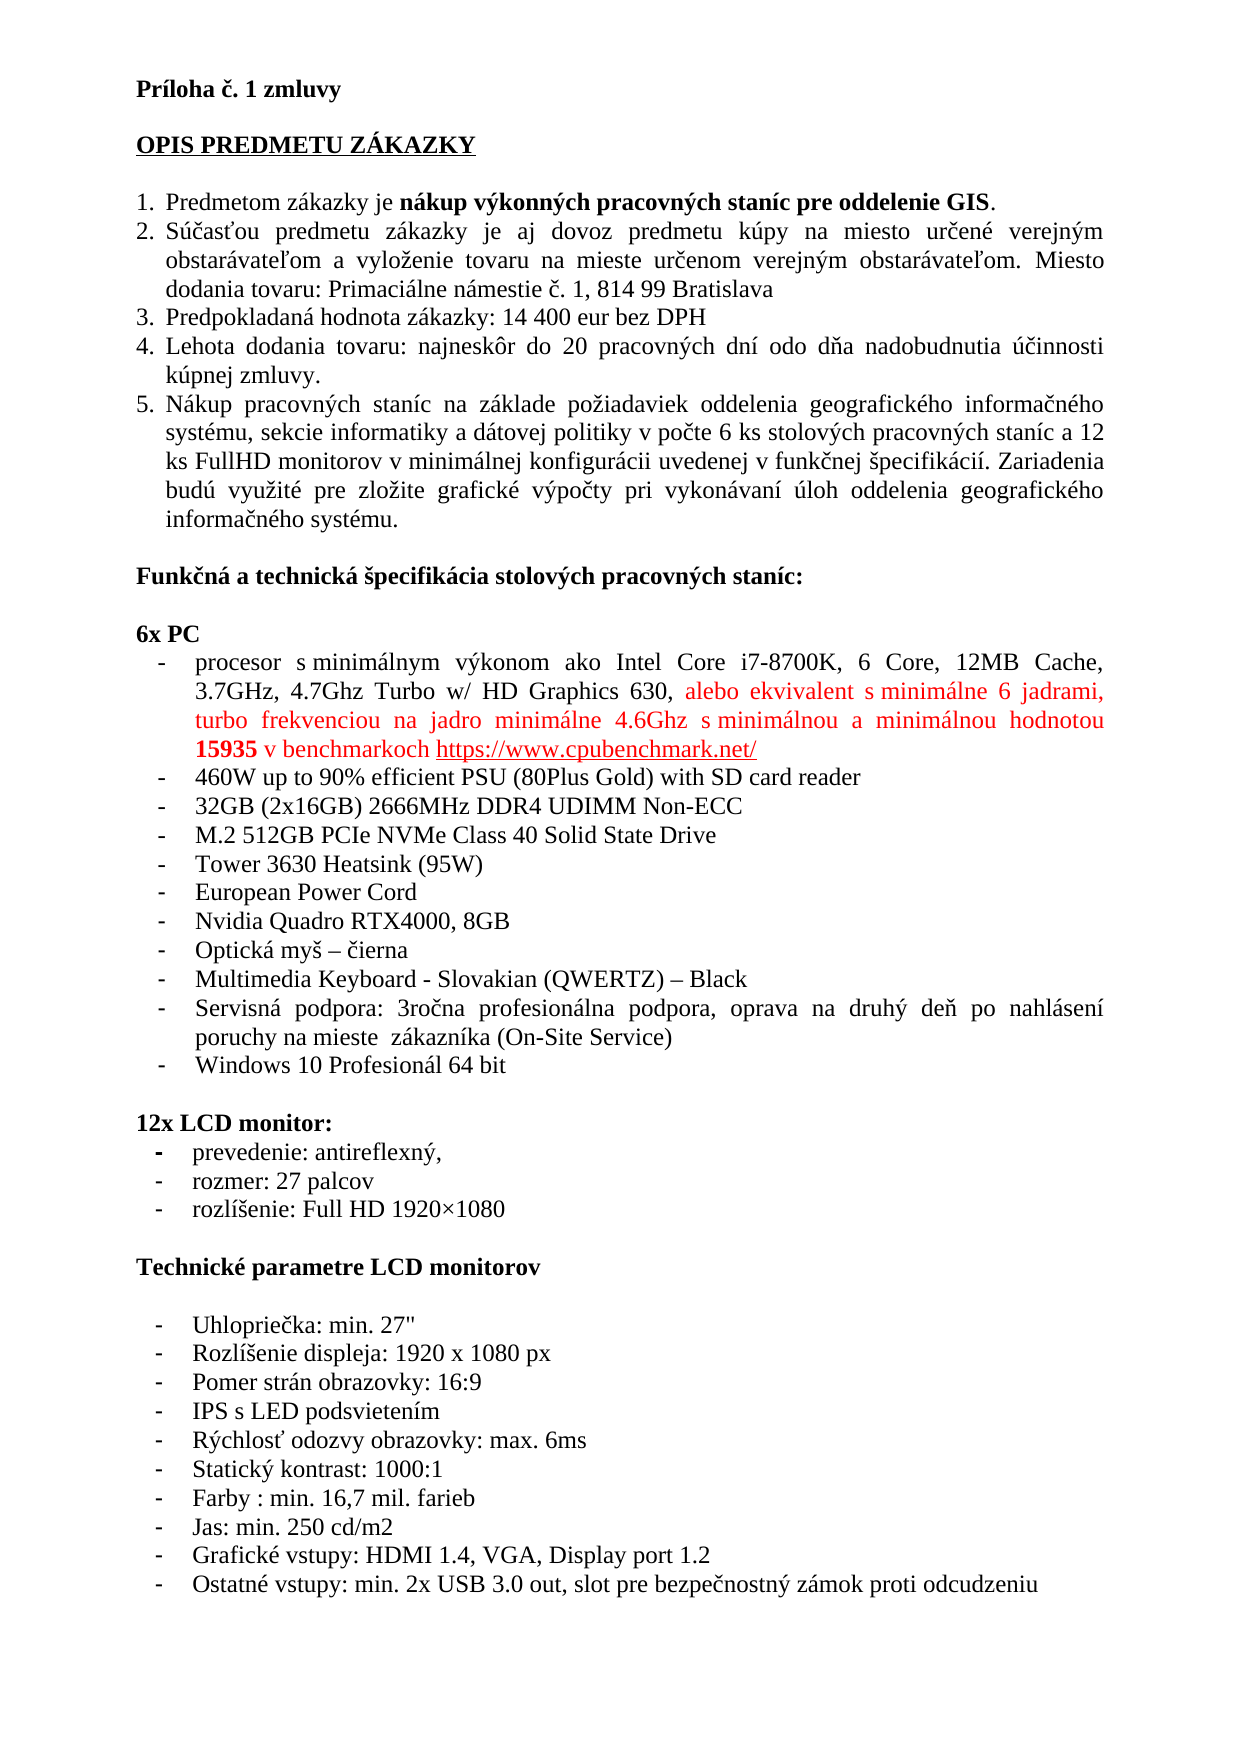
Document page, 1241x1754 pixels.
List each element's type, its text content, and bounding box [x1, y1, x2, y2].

list rozlíšenie: Full HD 1920×1080 [154, 1194, 1104, 1223]
list Súčasťou predmetu zákazky je aj dovoz predmetu kúpy na miesto určené verejným obstarávateľom a vyloženie tovaru na mieste určenom verejným obstarávateľom. Miesto dodania tovaru: Primaciálne námestie č. 1, 814 99 Bratislava [136, 216, 1104, 302]
text 6x PC [136, 619, 1104, 647]
text OPIS PREDMETU ZÁKAZKY [136, 130, 1104, 159]
list M.2 512GB PCIe NVMe Class 40 Solid State Drive [157, 820, 1104, 849]
text Funkčná a technická špecifikácia stolových pracovných staníc: [136, 561, 1104, 590]
list Farby : min. 16,7 mil. farieb [154, 1483, 1104, 1512]
list IPS s LED podsvietením [154, 1396, 1104, 1425]
list Multimedia Keyboard - Slovakian (QWERTZ) – Black [157, 964, 1104, 993]
list 460W up to 90% efficient PSU (80Plus Gold) with SD card reader [157, 762, 1104, 791]
list rozmer: 27 palcov [154, 1166, 1104, 1194]
list Predpokladaná hodnota zákazky: 14 400 eur bez DPH [136, 302, 1104, 331]
list Optická myš – čierna [157, 935, 1104, 964]
list Rýchlosť odozvy obrazovky: max. 6ms [154, 1425, 1104, 1454]
list Windows 10 Profesionál 64 bit [157, 1050, 1104, 1079]
list 32GB (2x16GB) 2666MHz DDR4 UDIMM Non-ECC [157, 791, 1104, 820]
list Nákup pracovných staníc na základe požiadaviek oddelenia geografického informačného systému, sekcie informatiky a dátovej politiky v počte 6 ks stolových pracovných staníc a 12 ks FullHD monitorov v minimálnej konfigurácii uvedenej v funkčnej špecifikácií. Zariadenia budú využité pre zložite grafické výpočty pri vykonávaní úloh oddelenia geografického informačného systému. [136, 389, 1104, 532]
list European Power Cord [157, 877, 1104, 906]
list Statický kontrast: 1000:1 [154, 1454, 1104, 1483]
list Rozlíšenie displeja: 1920 x 1080 px [154, 1338, 1104, 1367]
list Jas: min. 250 cd/m2 [154, 1512, 1104, 1540]
list Pomer strán obrazovky: 16:9 [154, 1367, 1104, 1396]
text 12x LCD monitor: [136, 1108, 1104, 1137]
list Nvidia Quadro RTX4000, 8GB [157, 906, 1104, 935]
list Predmetom zákazky je nákup výkonných pracovných staníc pre oddelenie GIS. [136, 187, 1104, 216]
text Technické parametre LCD monitorov [136, 1252, 1104, 1281]
list Lehota dodania tovaru: najneskôr do 20 pracovných dní odo dňa nadobudnutia účinnosti kúpnej zmluvy. [136, 331, 1104, 389]
list Servisná podpora: 3ročna profesionálna podpora, oprava na druhý deň po nahlásení poruchy na mieste zákazníka (On-Site Service) [157, 993, 1104, 1050]
list Grafické vstupy: HDMI 1.4, VGA, Display port 1.2 [154, 1540, 1104, 1569]
list Uhlopriečka: min. 27" [154, 1309, 1104, 1338]
list prevedenie: antireflexný, [154, 1137, 1104, 1166]
list Tower 3630 Heatsink (95W) [157, 849, 1104, 877]
list Ostatné vstupy: min. 2x USB 3.0 out, slot pre bezpečnostný zámok proti odcudzeniu [154, 1569, 1104, 1598]
list procesor s minimálnym výkonom ako Intel Core i7-8700K, 6 Core, 12MB Cache, 3.7GHz, 4.7Ghz Turbo w/ HD Graphics 630, alebo ekvivalent s minimálne 6 jadrami, turbo frekvenciou na jadro minimálne 4.6Ghz s minimálnou a minimálnou hodnotou 15935 v benchmarkoch https://www.cpubenchmark.net/ [157, 647, 1104, 762]
